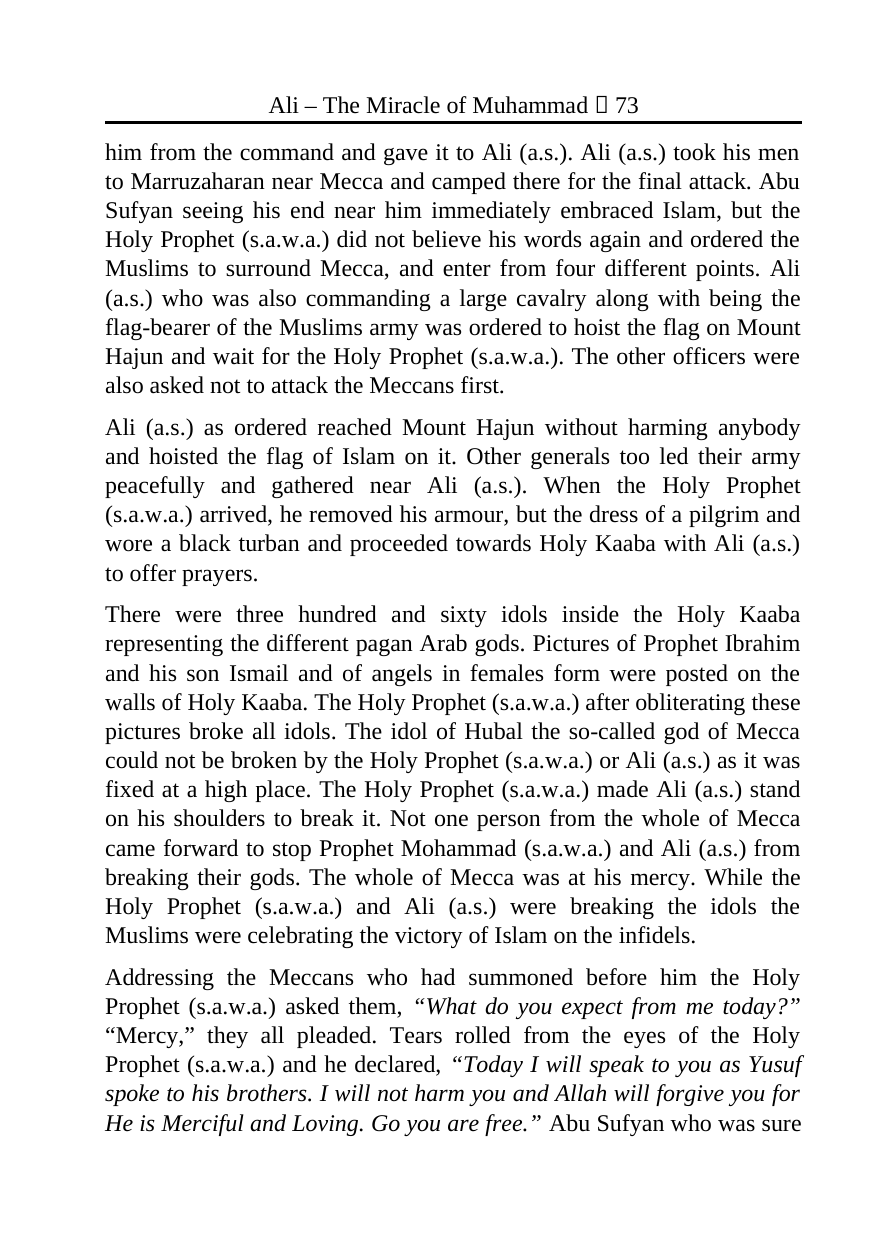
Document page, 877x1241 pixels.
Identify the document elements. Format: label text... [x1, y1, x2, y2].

text Ali (a.s.) as ordered reached Mount Hajun without harming anybody and hoisted the flag of Islam on it. Other generals too led their army peacefully and gathered near Ali (a.s.). When the Holy Prophet (s.a.w.a.) arrived, he removed his armour, but the dress of a pilgrim and wore a black turban and proceeded towards Holy Kaaba with Ali (a.s.) to offer prayers. [105, 412, 802, 587]
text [105, 137, 802, 399]
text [105, 962, 802, 1137]
text There were three hundred and sixty idols inside the Holy Kaaba representing the different pagan Arab gods. Pictures of Prophet Ibrahim and his son Ismail and of angels in females form were posted on the walls of Holy Kaaba. The Holy Prophet (s.a.w.a.) after obliterating these pictures broke all idols. The idol of Hubal the so-called god of Mecca could not be broken by the Holy Prophet (s.a.w.a.) or Ali (a.s.) as it was fixed at a high place. The Holy Prophet (s.a.w.a.) made Ali (a.s.) stand on his shoulders to break it. Not one person from the whole of Mecca came forward to stop Prophet Mohammad (s.a.w.a.) and Ali (a.s.) from breaking their gods. The whole of Mecca was at his mercy. While the Holy Prophet (s.a.w.a.) and Ali (a.s.) were breaking the idols the Muslims were celebrating the victory of Islam on the infidels. [105, 599, 802, 949]
